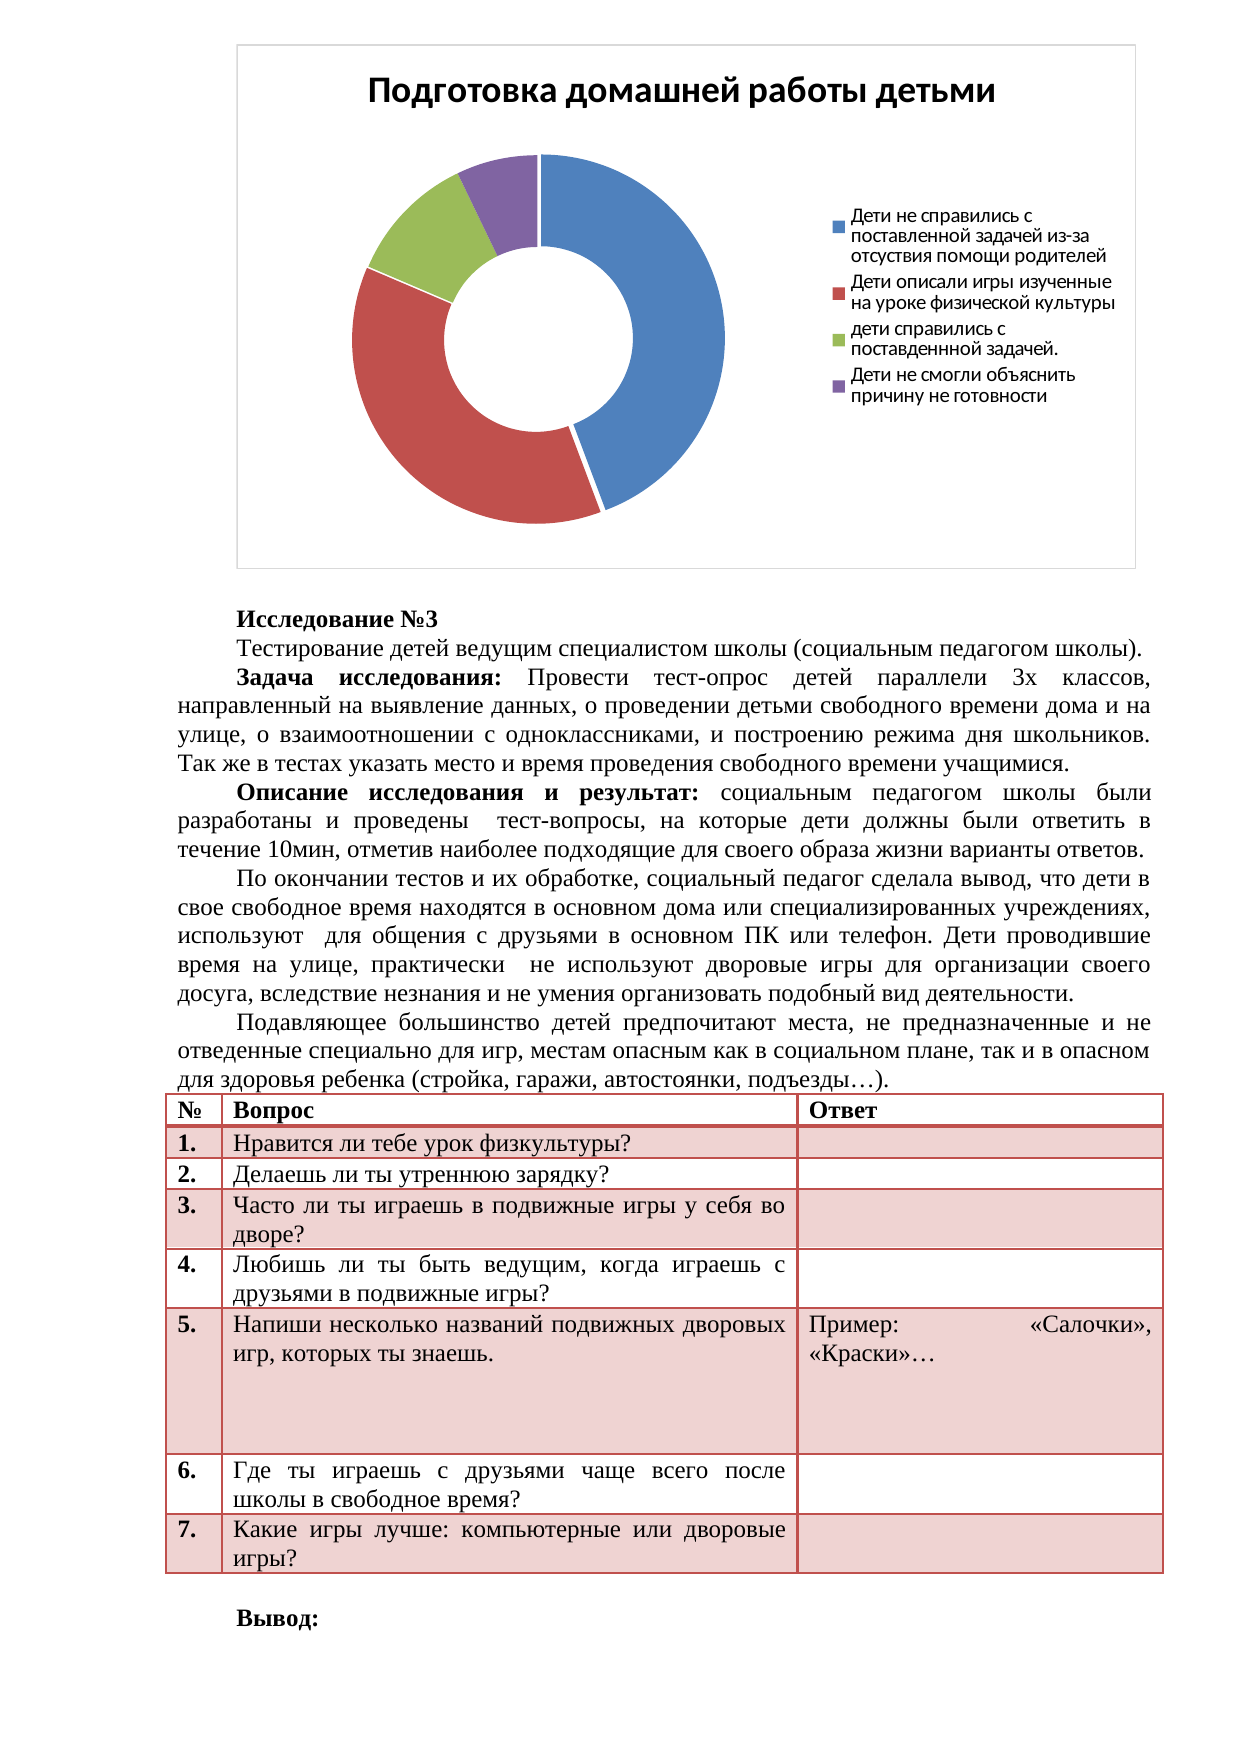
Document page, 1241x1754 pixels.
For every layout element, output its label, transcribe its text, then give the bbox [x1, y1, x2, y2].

table_cell Какие игры лучше: компьютерные или дворовые игры? [223, 1515, 796, 1572]
text Подавляющее большинство детей предпочитают места, не предназначенные и не отведенные специально для игр, местам опасным как в социальном плане, так и в опасном для здоровья ребенка (стройка, гаражи, автостоянки, подъезды…). [177, 1007, 1152, 1093]
table_cell [799, 1128, 1162, 1157]
table_cell [799, 1159, 1162, 1188]
text Исследование №3 [177, 604, 1152, 633]
text По окончании тестов и их обработке, социальный педагог сделала вывод, что дети в свое свободное время находятся в основном дома или специализированных учреждениях, используют для общения с друзьями в основном ПК или телефон. Дети проводившие время на улице, практически не используют дворовые игры для организации своего досуга, вследствие незнания и не умения организовать подобный вид деятельности. [177, 863, 1152, 1007]
table_cell Пример: «Салочки», «Краски»… [799, 1309, 1162, 1453]
table_cell [167, 1250, 221, 1307]
table_header № [167, 1095, 221, 1124]
table_header Вопрос [223, 1095, 796, 1124]
table_cell Где ты играешь с друзьями чаще всего после школы в свободное время? [223, 1455, 796, 1512]
table_cell Нравится ли тебе урок физкультуры? [223, 1128, 796, 1157]
table_cell [799, 1515, 1162, 1572]
table_cell [167, 1190, 221, 1247]
table_cell [799, 1250, 1162, 1307]
table_cell Любишь ли ты быть ведущим, когда играешь с друзьями в подвижные игры? [223, 1250, 796, 1307]
table_cell [167, 1455, 221, 1512]
table_cell Напиши несколько названий подвижных дворовых игр, которых ты знаешь. [223, 1309, 796, 1453]
table_header Ответ [799, 1095, 1162, 1124]
text Тестирование детей ведущим специалистом школы (социальным педагогом школы). [177, 633, 1152, 662]
table_cell [167, 1128, 221, 1157]
table_cell Часто ли ты играешь в подвижные игры у себя во дворе? [223, 1190, 796, 1247]
text Задача исследования: Провести тест-опрос детей параллели 3х классов, направленный на выявление данных, о проведении детьми свободного времени дома и на улице, о взаимоотношении с одноклассниками, и построению режима дня школьников. Так же в тестах указать место и время проведения свободного времени учащимися. [177, 662, 1152, 777]
table_cell [799, 1190, 1162, 1247]
table_cell [167, 1309, 221, 1453]
text Вывод: [177, 1603, 1152, 1632]
table_cell Делаешь ли ты утреннюю зарядку? [223, 1159, 796, 1188]
text Описание исследования и результат: социальным педагогом школы были разработаны и проведены тест-вопросы, на которые дети должны были ответить в течение 10мин, отметив наиболее подходящие для своего образа жизни варианты ответов. [177, 777, 1152, 863]
table_cell [799, 1455, 1162, 1512]
table_cell [167, 1515, 221, 1572]
table_cell [167, 1159, 221, 1188]
